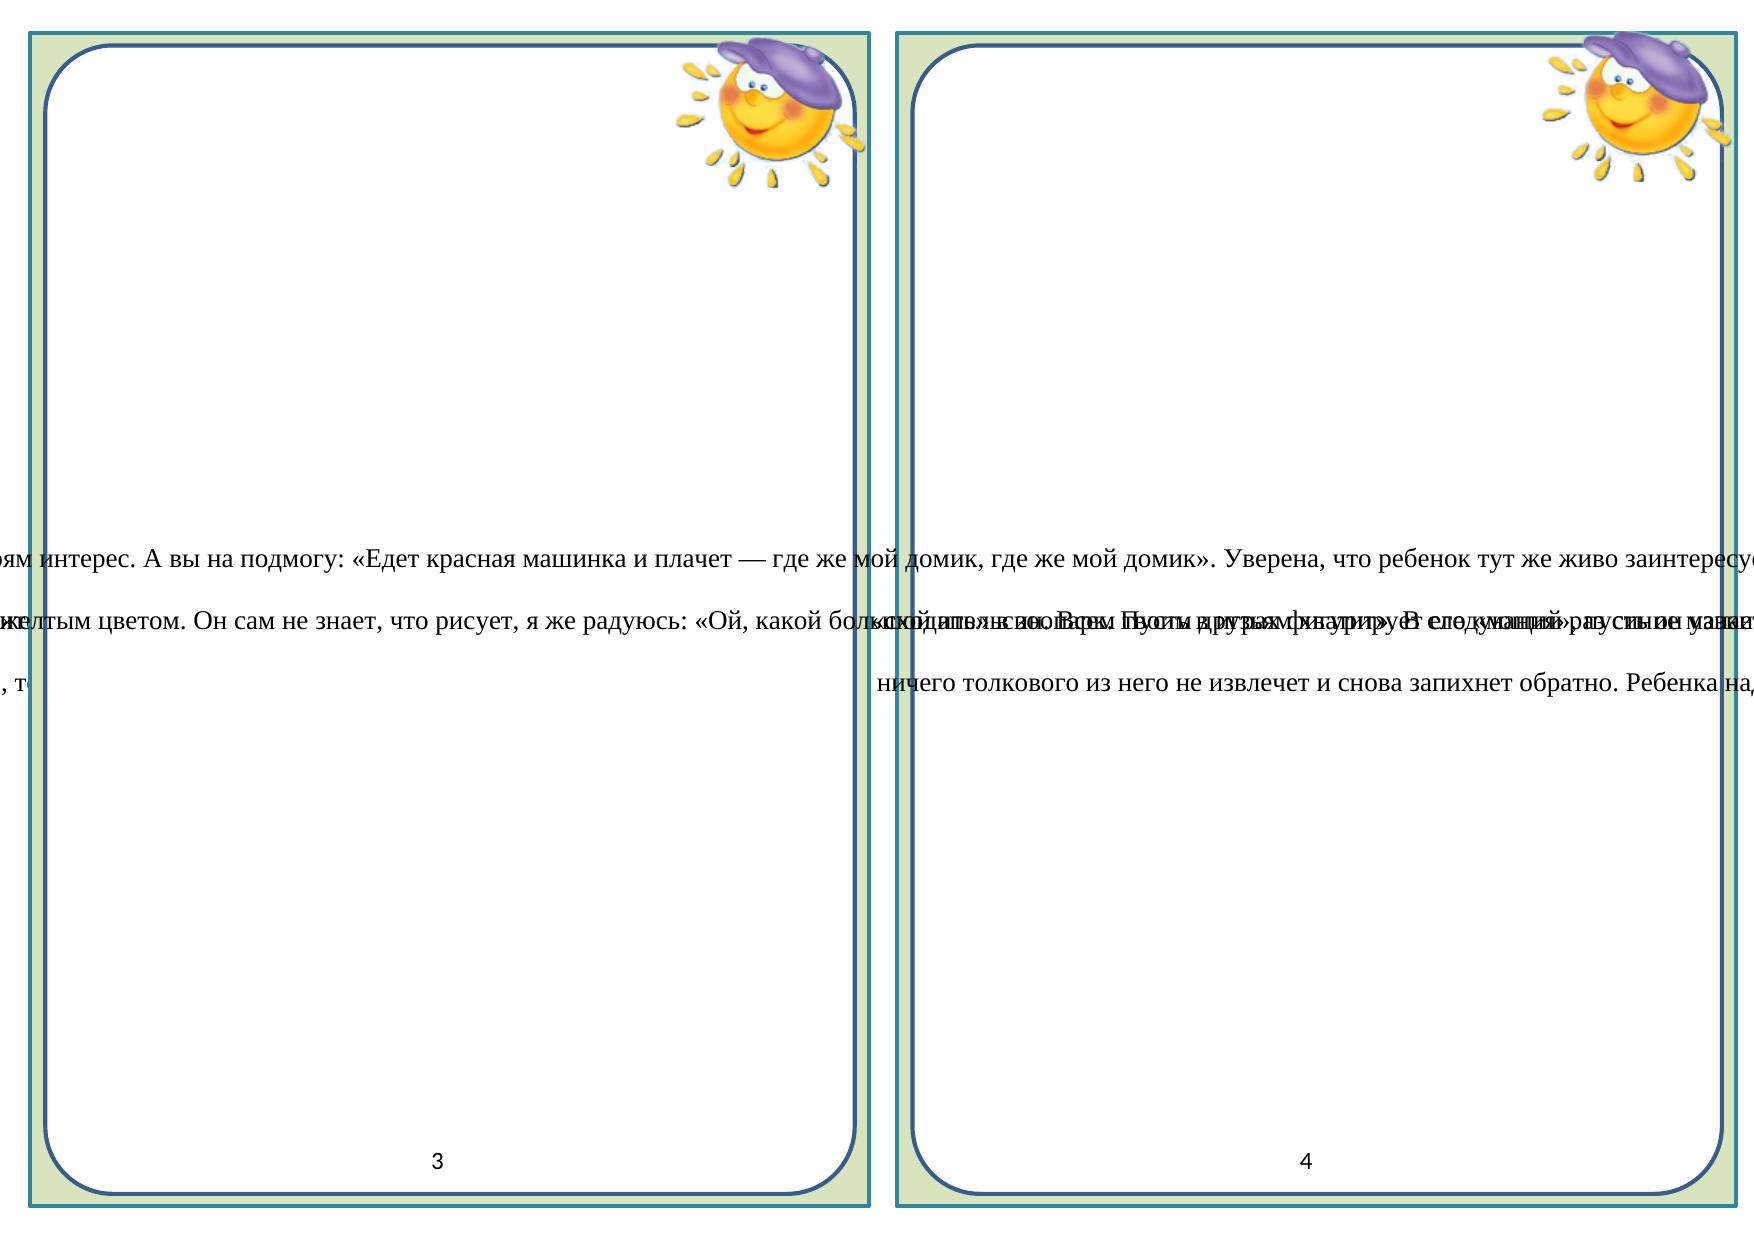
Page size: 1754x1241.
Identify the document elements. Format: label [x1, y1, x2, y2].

picture [1537, 29, 1735, 188]
picture [671, 36, 869, 194]
